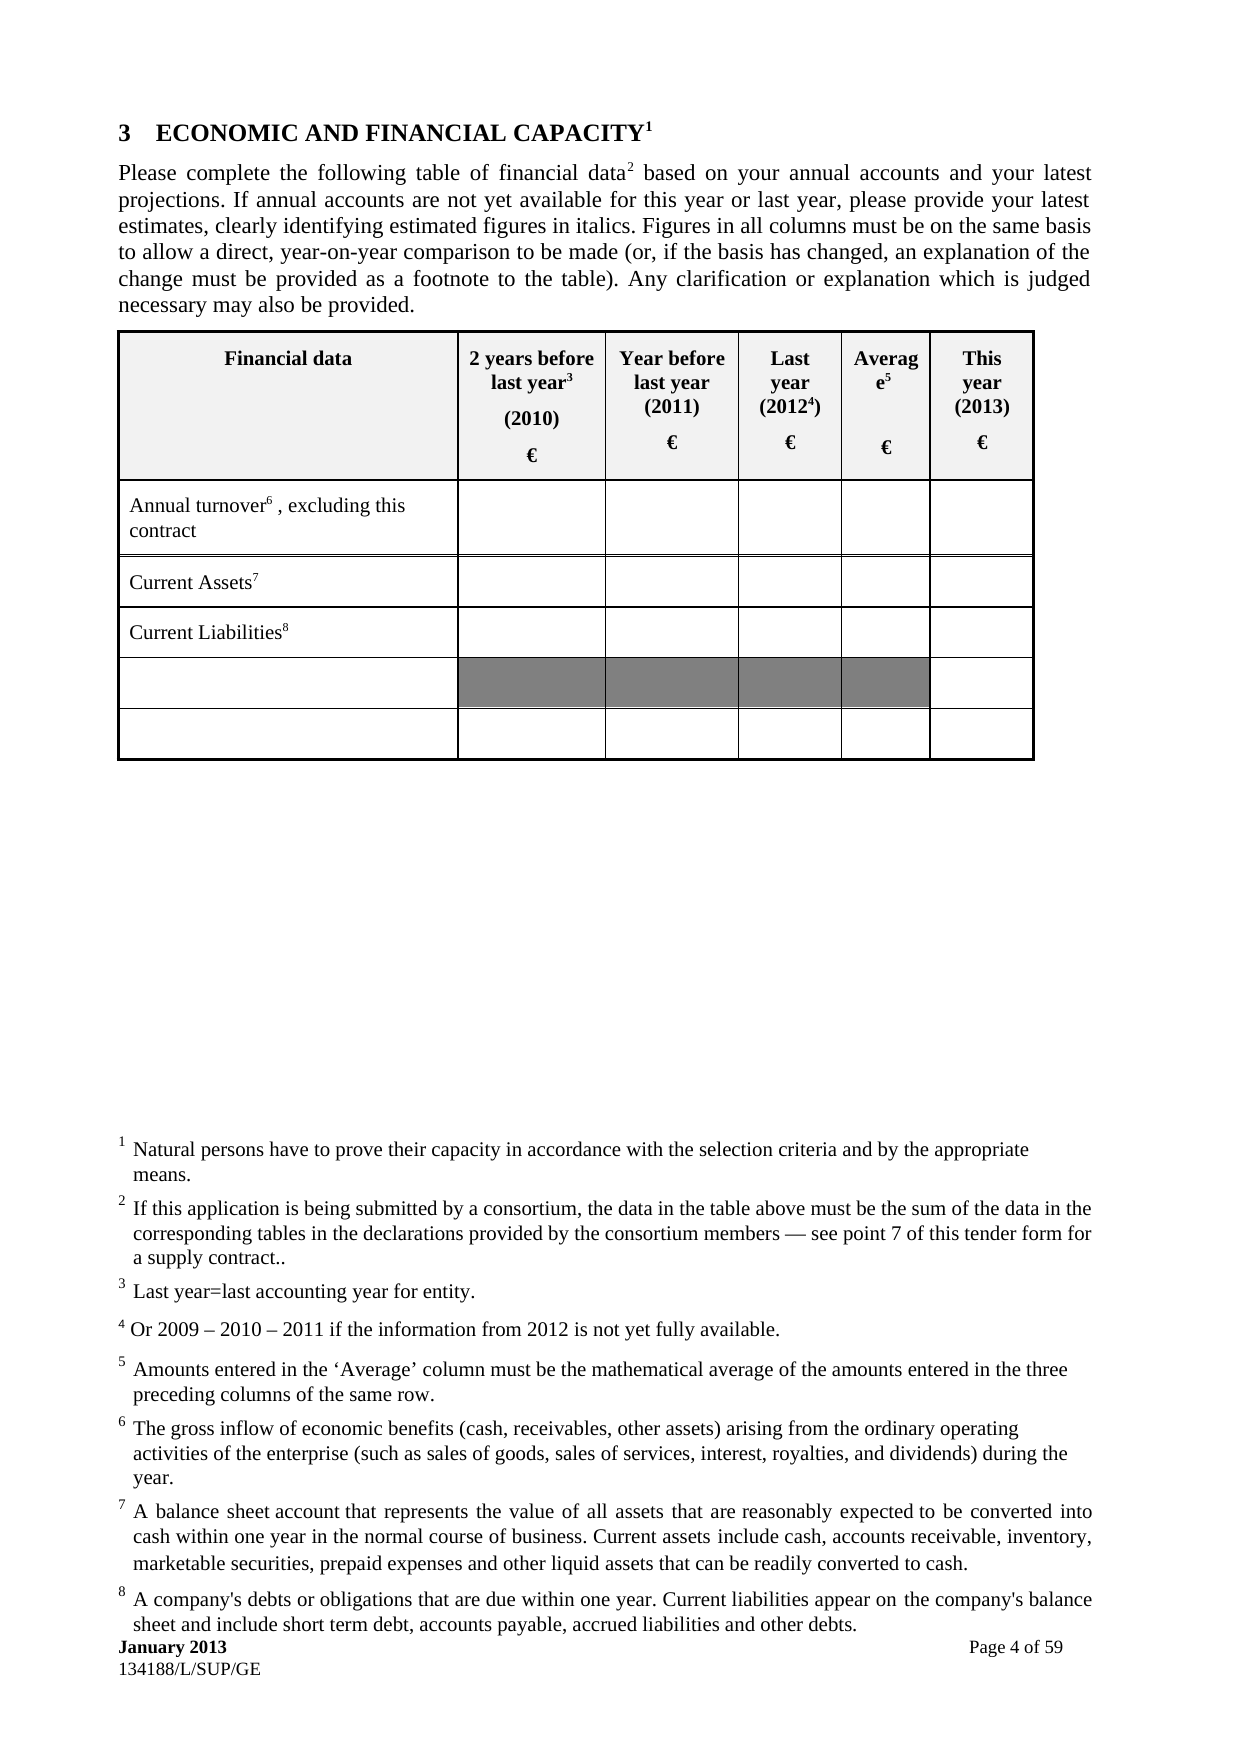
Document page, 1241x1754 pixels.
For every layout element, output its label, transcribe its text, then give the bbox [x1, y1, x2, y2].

table_cell [931, 709, 1032, 758]
table_cell [739, 481, 841, 554]
table_header Financial data [120, 333, 457, 479]
table_cell [842, 709, 929, 758]
table_cell [459, 608, 605, 657]
table_cell [739, 608, 841, 657]
table_cell Current Assets [120, 557, 457, 606]
text Please complete the following table of financial data based on your annual accounts and your latest projections. If annual accounts are not yet available for this year or last year, please provide your latest estimates, clearly identifying estimated figures in italics. Figures in all columns must be on the same basis to allow a direct, year-on-year comparison to be made (or, if the basis has changed, an explanation of the change must be provided as a footnote to the table). Any clarification or explanation which is judged necessary may also be provided. [118, 159, 1092, 317]
table_cell [459, 481, 605, 554]
table_cell [739, 709, 841, 758]
table_cell [842, 557, 929, 606]
table_cell [120, 658, 457, 707]
table_header Average € [842, 333, 929, 479]
table_cell Current Liabilities [120, 608, 457, 657]
table_cell [842, 481, 929, 554]
text 3 ECONOMIC AND FINANCIAL CAPACITY [118, 118, 1092, 147]
table_cell [931, 481, 1032, 554]
table_cell [606, 709, 738, 758]
table_header This year (2013) € [931, 333, 1032, 479]
table_cell [739, 658, 841, 707]
table_cell [739, 557, 841, 606]
table_cell Annual turnover , excluding this contract [120, 481, 457, 554]
table_cell [606, 557, 738, 606]
table_cell [606, 608, 738, 657]
table_cell [459, 658, 605, 707]
table_header Year before last year (2011) € [606, 333, 738, 479]
table_cell [931, 557, 1032, 606]
table_cell [606, 481, 738, 554]
table_header Last year (2012) € [739, 333, 841, 479]
table_cell [842, 658, 929, 707]
table_cell [459, 709, 605, 758]
table_cell [931, 608, 1032, 657]
table_cell [931, 658, 1032, 707]
table_cell [459, 557, 605, 606]
table_header 2 years before last year (2010) € [459, 333, 605, 479]
table_cell [120, 709, 457, 758]
table_cell [606, 658, 738, 707]
table_cell [842, 608, 929, 657]
